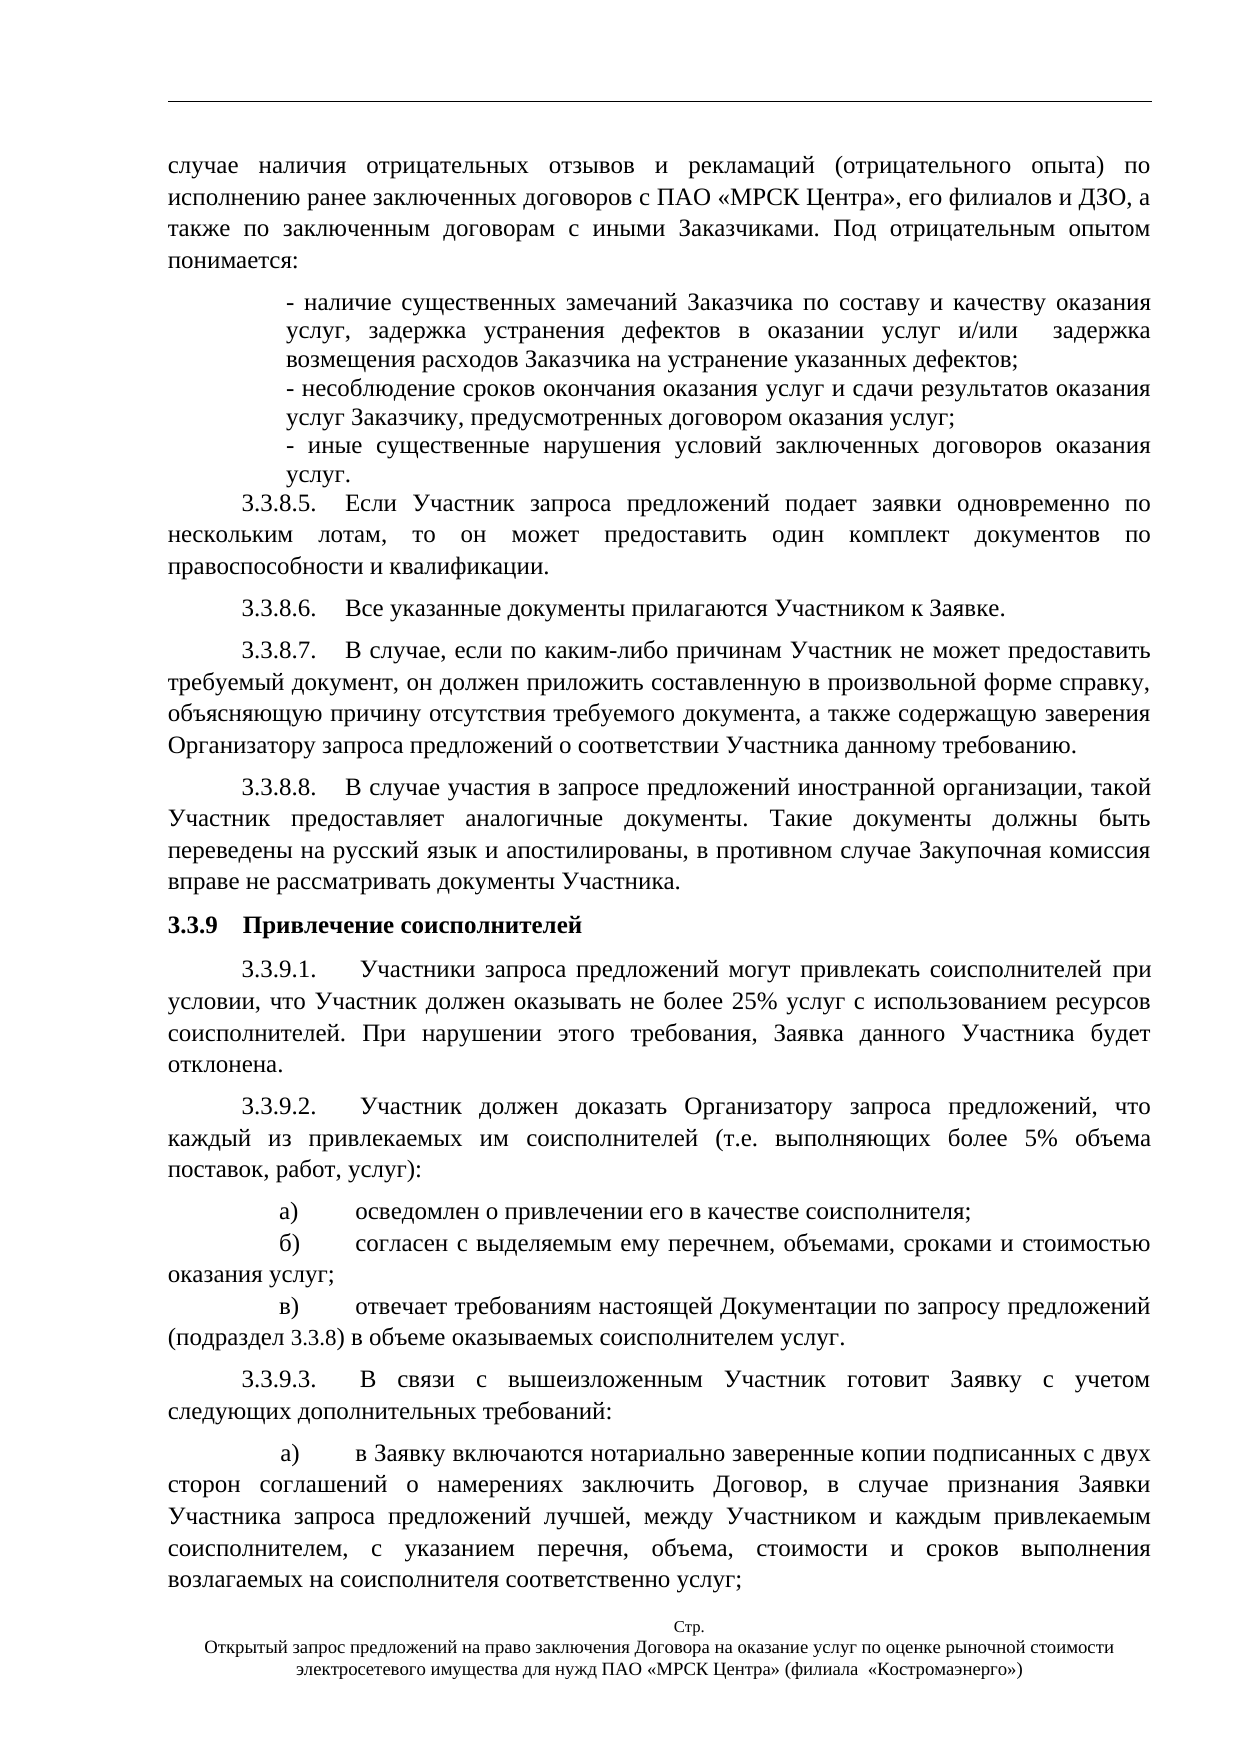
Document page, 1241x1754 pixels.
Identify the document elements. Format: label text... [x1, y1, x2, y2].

list осведомлен о привлечении его в качестве соисполнителя; [168, 1196, 1152, 1225]
list Если Участник запроса предложений подает заявки одновременно по нескольким лотам, то он может предоставить один комплект документов по правоспособности и квалификации. [168, 488, 1152, 580]
list В случае участия в запросе предложений иностранной организации, такой Участник предоставляет аналогичные документы. Такие документы должны быть переведены на русский язык и апостилированы, в противном случае Закупочная комиссия вправе не рассматривать документы Участника. [168, 772, 1152, 895]
list - наличие существенных замечаний Заказчика по составу и качеству оказания услуг, задержка устранения дефектов в оказании услуг и/или задержка возмещения расходов Заказчика на устранение указанных дефектов; [286, 287, 1152, 373]
list В случае, если по каким-либо причинам Участник не может предоставить требуемый документ, он должен приложить составленную в произвольной форме справку, объясняющую причину отсутствия требуемого документа, а также содержащую заверения Организатору запроса предложений о соответствии Участника данному требованию. [168, 635, 1152, 758]
list согласен с выделяемым ему перечнем, объемами, сроками и стоимостью оказания услуг; [168, 1228, 1152, 1288]
list - иные существенные нарушения условий заключенных договоров оказания услуг. [286, 430, 1152, 488]
list В связи с вышеизложенным Участник готовит Заявку с учетом следующих дополнительных требований: [168, 1364, 1152, 1425]
list Участники запроса предложений могут привлекать соисполнителей при условии, что Участник должен оказывать не более 25% услуг c использованием ресурсов соисполнителей. При нарушении этого требования, Заявка данного Участника будет отклонена. [168, 954, 1152, 1078]
list Участник должен доказать Организатору запроса предложений, что каждый из привлекаемых им соисполнителей (т.е. выполняющих более 5% объема поставок, работ, услуг): [168, 1091, 1152, 1183]
list Все указанные документы прилагаются Участником к Заявке. [168, 593, 1152, 622]
list в Заявку включаются нотариально заверенные копии подписанных с двух сторон соглашений о намерениях заключить Договор, в случае признания Заявки Участника запроса предложений лучшей, между Участником и каждым привлекаемым соисполнителем, с указанием перечня, объема, стоимости и сроков выполнения возлагаемых на соисполнителя соответственно услуг; [168, 1438, 1152, 1593]
list отвечает требованиям настоящей Документации по запросу предложений (подраздел 3.3.8) в объеме оказываемых соисполнителем услуг. [168, 1291, 1152, 1351]
subtitle Привлечение соисполнителей [168, 910, 1152, 939]
list - несоблюдение сроков окончания оказания услуг и сдачи результатов оказания услуг Заказчику, предусмотренных договором оказания услуг; [286, 373, 1152, 430]
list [168, 150, 1152, 273]
